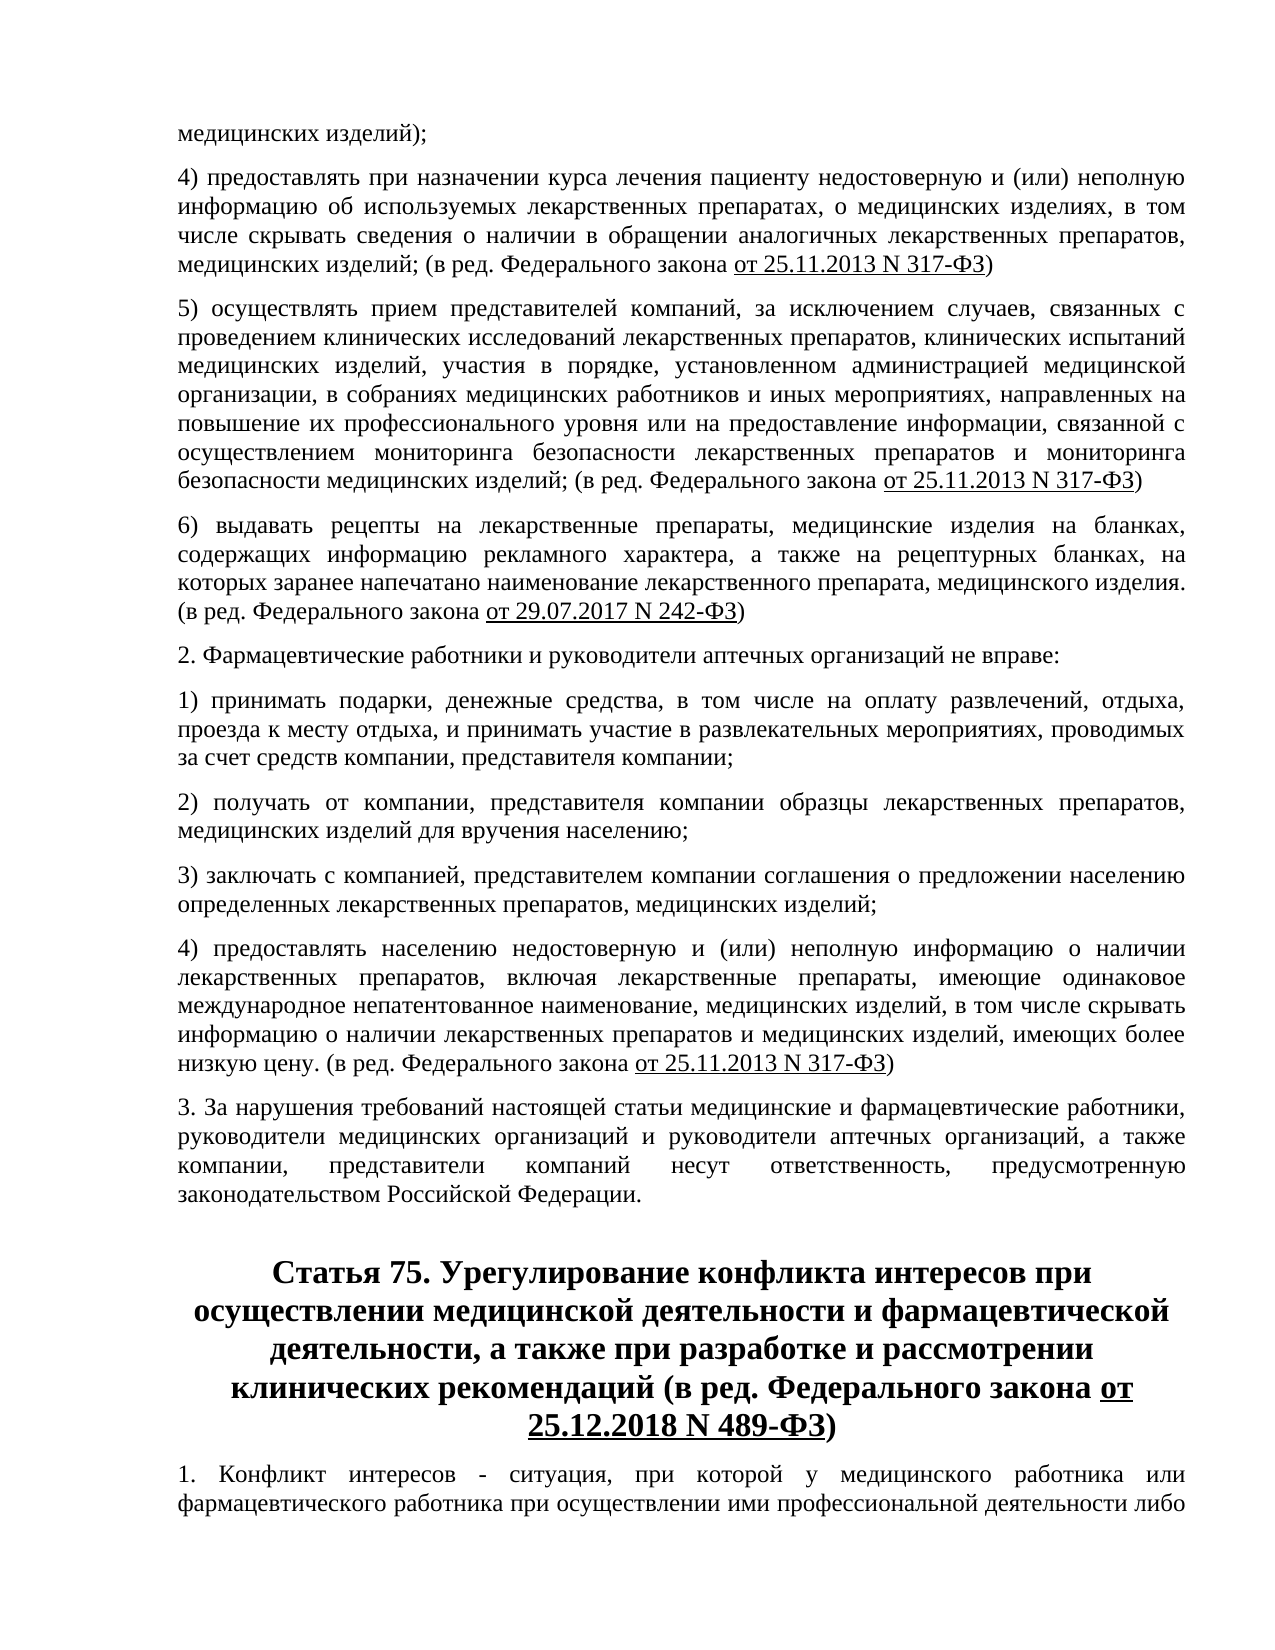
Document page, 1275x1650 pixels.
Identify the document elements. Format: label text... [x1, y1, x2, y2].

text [177, 1459, 1186, 1517]
text Статья 75. Урегулирование конфликта интересов при осуществлении медицинской деятельности и фармацевтической деятельности, а также при разработке и рассмотрении клинических рекомендаций (в ред. Федерального закона от 25.12.2018 N 489-ФЗ) [177, 1252, 1186, 1443]
text 3. За нарушения требований настоящей статьи медицинские и фармацевтические работники, руководители медицинских организаций и руководители аптечных организаций, а также компании, представители компаний несут ответственность, предусмотренную законодательством Российской Федерации. [177, 1092, 1186, 1207]
text 3) заключать с компанией, представителем компании соглашения о предложении населению определенных лекарственных препаратов, медицинских изделий; [177, 860, 1186, 917]
text 6) выдавать рецепты на лекарственные препараты, медицинские изделия на бланках, содержащих информацию рекламного характера, а также на рецептурных бланках, на которых заранее напечатано наименование лекарственного препарата, медицинского изделия. (в ред. Федерального закона от 29.07.2017 N 242-ФЗ) [177, 510, 1186, 625]
text 4) предоставлять населению недостоверную и (или) неполную информацию о наличии лекарственных препаратов, включая лекарственные препараты, имеющие одинаковое международное непатентованное наименование, медицинских изделий, в том числе скрывать информацию о наличии лекарственных препаратов и медицинских изделий, имеющих более низкую цену. (в ред. Федерального закона от 25.11.2013 N 317-ФЗ) [177, 933, 1186, 1077]
text 2) получать от компании, представителя компании образцы лекарственных препаратов, медицинских изделий для вручения населению; [177, 787, 1186, 844]
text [177, 118, 1186, 147]
text 1) принимать подарки, денежные средства, в том числе на оплату развлечений, отдыха, проезда к месту отдыха, и принимать участие в развлекательных мероприятиях, проводимых за счет средств компании, представителя компании; [177, 685, 1186, 771]
text 4) предоставлять при назначении курса лечения пациенту недостоверную и (или) неполную информацию об используемых лекарственных препаратах, о медицинских изделиях, в том числе скрывать сведения о наличии в обращении аналогичных лекарственных препаратов, медицинских изделий; (в ред. Федерального закона от 25.11.2013 N 317-ФЗ) [177, 162, 1186, 277]
text 2. Фармацевтические работники и руководители аптечных организаций не вправе: [177, 641, 1186, 669]
text 5) осуществлять прием представителей компаний, за исключением случаев, связанных с проведением клинических исследований лекарственных препаратов, клинических испытаний медицинских изделий, участия в порядке, установленном администрацией медицинской организации, в собраниях медицинских работников и иных мероприятиях, направленных на повышение их профессионального уровня или на предоставление информации, связанной с осуществлением мониторинга безопасности лекарственных препаратов и мониторинга безопасности медицинских изделий; (в ред. Федерального закона от 25.11.2013 N 317-ФЗ) [177, 293, 1186, 494]
